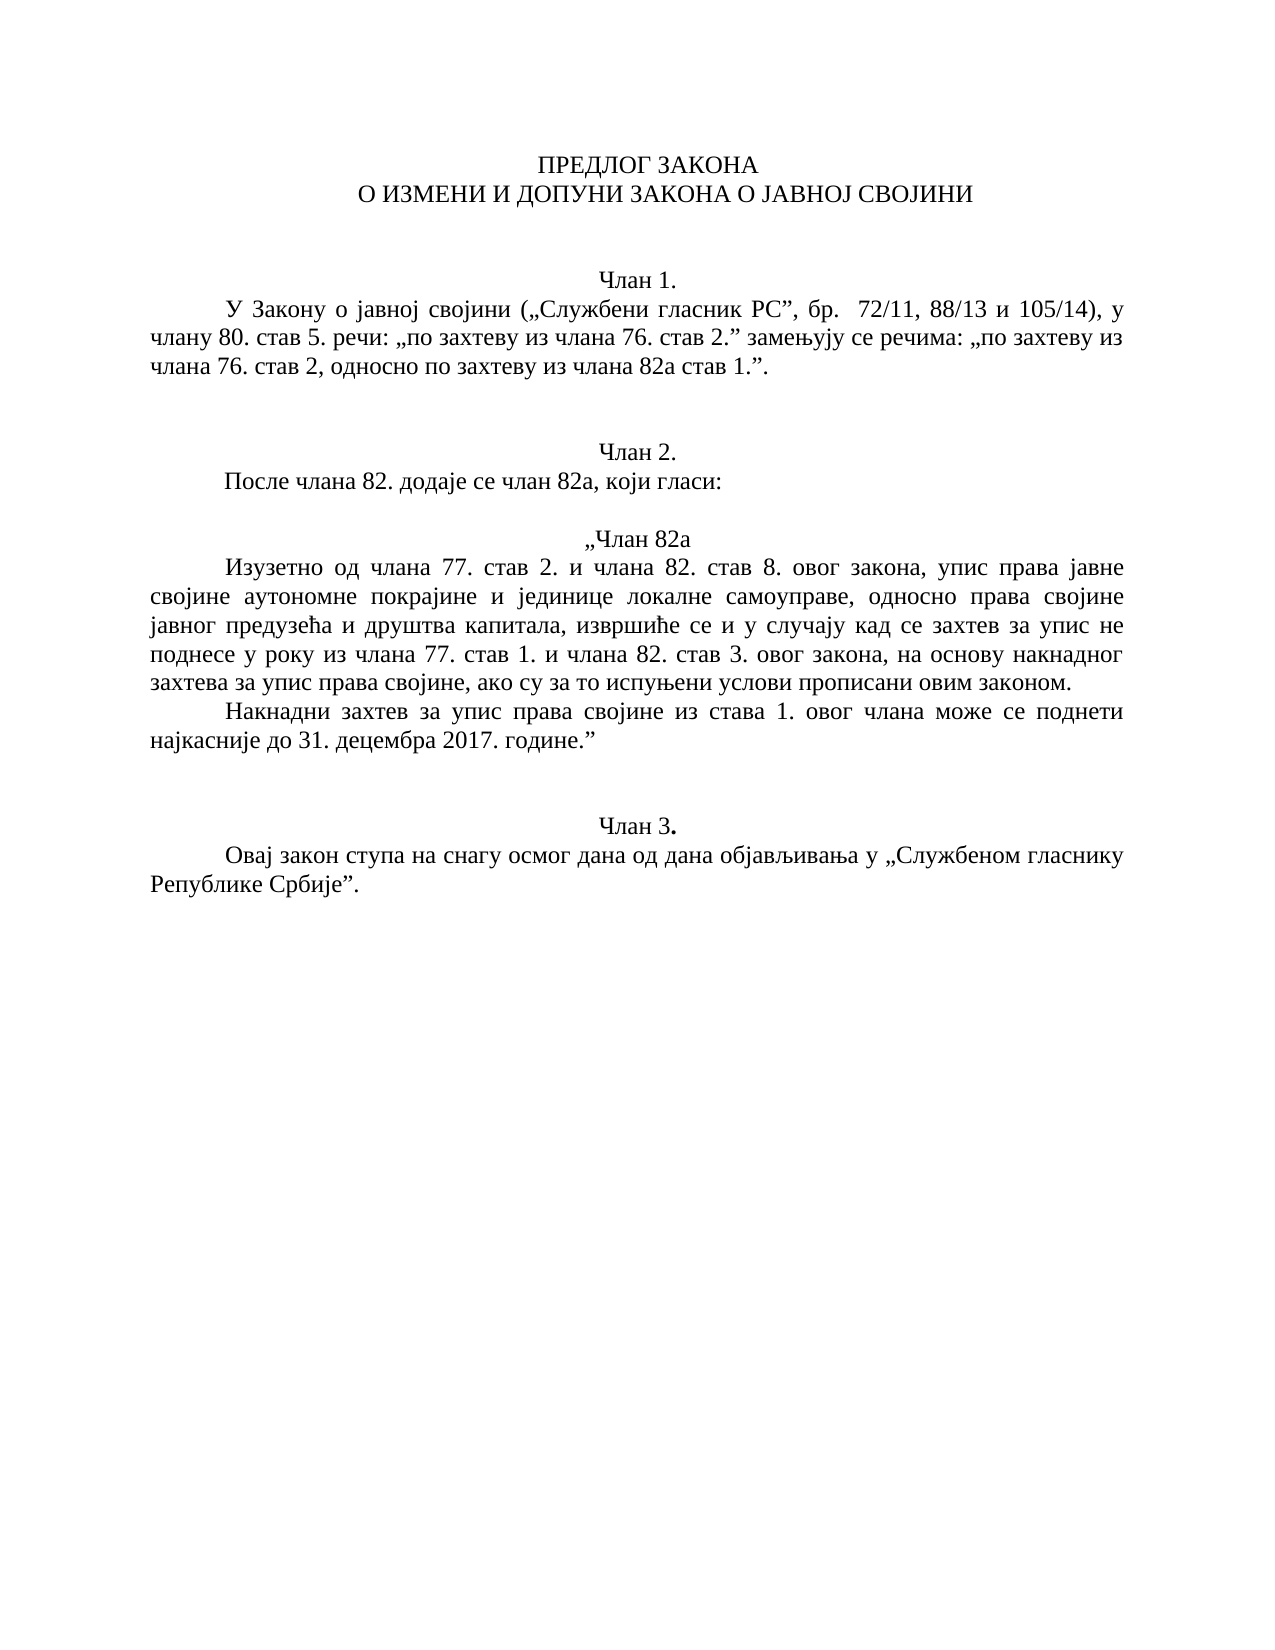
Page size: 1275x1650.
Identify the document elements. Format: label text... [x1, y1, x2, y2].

text Накнадни захтев за упис права својине из става 1. овог члана може се поднети најкасније до 31. децембра 2017. године.” [150, 696, 1125, 754]
text После члана 82. додаје се члан 82а, који гласи: [150, 466, 1125, 495]
text Члан 2. [150, 437, 1125, 466]
text „Члан 82а [150, 524, 1125, 552]
text Члан 1. [150, 265, 1125, 294]
text Изузетно од члана 77. став 2. и члана 82. став 8. овог закона, упис права јавне својине аутономне покрајине и јединице локалне самоуправе, односно права својине јавног предузећа и друштва капитала, извршиће се и у случају кад се захтев за упис не поднесе у року из члана 77. став 1. и члана 82. став 3. овог закона, на основу накнадног захтева за упис права својине, ако су за то испуњени услови прописани овим законом. [150, 552, 1125, 696]
text Члан 3. [150, 811, 1125, 840]
text У Закону о јавној својини („Службени гласник РС”, бр. 72/11, 88/13 и 105/14), у члану 80. став 5. речи: „по захтеву из члана 76. став 2.” замењују се речима: „по захтеву из члана 76. став 2, односно по захтеву из члана 82а став 1.”. [150, 294, 1125, 380]
text ПРЕДЛОГ ЗАКОНА [150, 150, 1125, 179]
text О ИЗМЕНИ И ДОПУНИ ЗАКОНА О ЈАВНОЈ СВОЈИНИ [150, 179, 1181, 207]
text Овај закон ступа на снагу осмог дана од дана објављивања у „Службеном гласнику Републике Србије”. [150, 840, 1125, 897]
